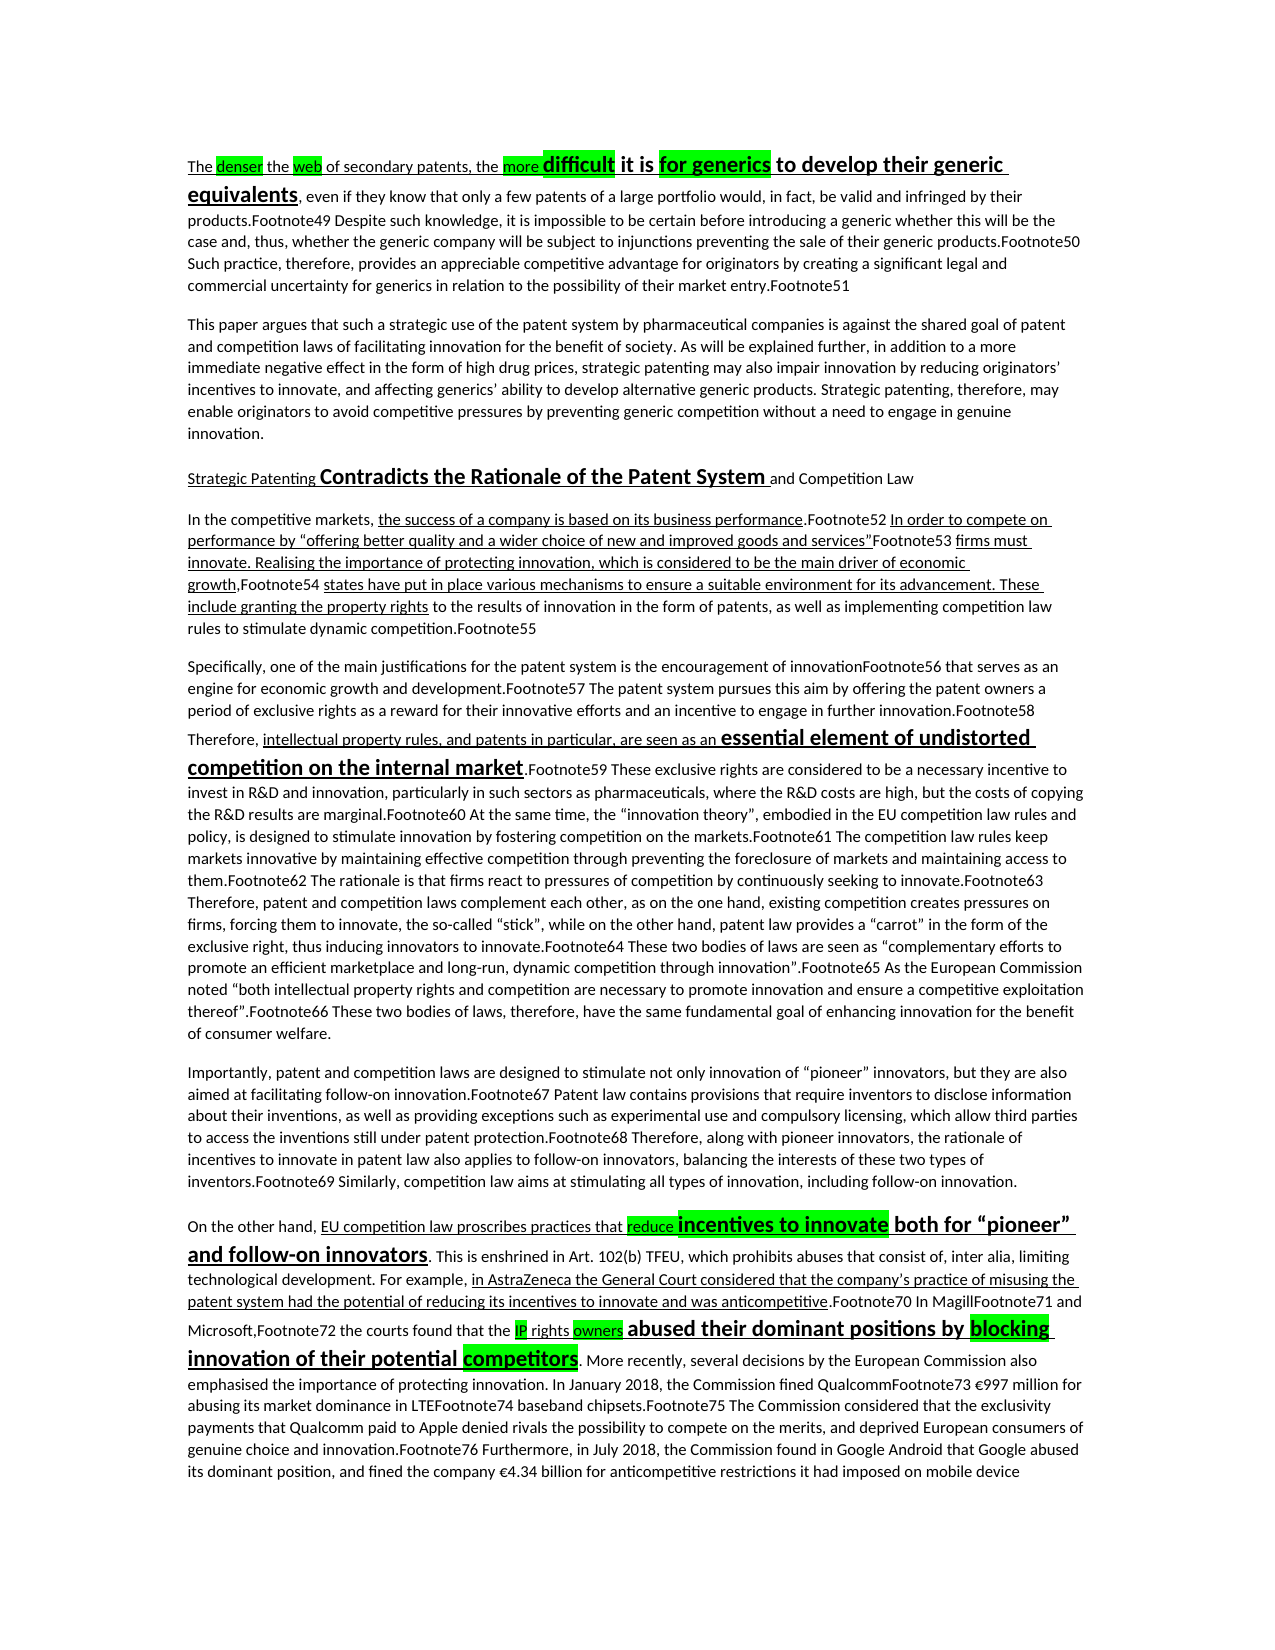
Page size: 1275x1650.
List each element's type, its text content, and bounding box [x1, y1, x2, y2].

text Specifically, one of the main justifications for the patent system is the encouragement of innovationFootnote56 that serves as an engine for economic growth and development.Footnote57 The patent system pursues this aim by offering the patent owners a period of exclusive rights as a reward for their innovative efforts and an incentive to engage in further innovation.Footnote58 Therefore, intellectual property rules, and patents in particular, are seen as an essential element of undistorted competition on the internal market.Footnote59 These exclusive rights are considered to be a necessary incentive to invest in R&D and innovation, particularly in such sectors as pharmaceuticals, where the R&D costs are high, but the costs of copying the R&D results are marginal.Footnote60 At the same time, the “innovation theory”, embodied in the EU competition law rules and policy, is designed to stimulate innovation by fostering competition on the markets.Footnote61 The competition law rules keep markets innovative by maintaining effective competition through preventing the foreclosure of markets and maintaining access to them.Footnote62 The rationale is that firms react to pressures of competition by continuously seeking to innovate.Footnote63 Therefore, patent and competition laws complement each other, as on the one hand, existing competition creates pressures on firms, forcing them to innovate, the so-called “stick”, while on the other hand, patent law provides a “carrot” in the form of the exclusive right, thus inducing innovators to innovate.Footnote64 These two bodies of laws are seen as “complementary efforts to promote an efficient marketplace and long-run, dynamic competition through innovation”.Footnote65 As the European Commission noted “both intellectual property rights and competition are necessary to promote innovation and ensure a competitive exploitation thereof”.Footnote66 These two bodies of laws, therefore, have the same fundamental goal of enhancing innovation for the benefit of consumer welfare. [187, 657, 1087, 1044]
text Importantly, patent and competition laws are designed to stimulate not only innovation of “pioneer” innovators, but they are also aimed at facilitating follow-on innovation.Footnote67 Patent law contains provisions that require inventors to disclose information about their inventions, as well as providing exceptions such as experimental use and compulsory licensing, which allow third parties to access the inventions still under patent protection.Footnote68 Therefore, along with pioneer innovators, the rationale of incentives to innovate in patent law also applies to follow-on innovators, balancing the interests of these two types of inventors.Footnote69 Similarly, competition law aims at stimulating all types of innovation, including follow-on innovation. [187, 1062, 1087, 1192]
text Strategic Patenting Contradicts the Rationale of the Patent System and Competition Law [187, 462, 1087, 490]
text This paper argues that such a strategic use of the patent system by pharmaceutical companies is against the shared goal of patent and competition laws of facilitating innovation for the benefit of society. As will be explained further, in addition to a more immediate negative effect in the form of high drug prices, strategic patenting may also impair innovation by reducing originators’ incentives to innovate, and affecting generics’ ability to develop alternative generic products. Strategic patenting, therefore, may enable originators to avoid competitive pressures by preventing generic competition without a need to engage in genuine innovation. [187, 314, 1087, 444]
text The denser the web of secondary patents, the more difficult it is for generics to develop their generic equivalents, even if they know that only a few patents of a large portfolio would, in fact, be valid and infringed by their products.Footnote49 Despite such knowledge, it is impossible to be certain before introducing a generic whether this will be the case and, thus, whether the generic company will be subject to injunctions preventing the sale of their generic products.Footnote50 Such practice, therefore, provides an appreciable competitive advantage for originators by creating a significant legal and commercial uncertainty for generics in relation to the possibility of their market entry.Footnote51 [187, 150, 1087, 296]
text In the competitive markets, the success of a company is based on its business performance.Footnote52 In order to compete on performance by “offering better quality and a wider choice of new and improved goods and services”Footnote53 firms must innovate. Realising the importance of protecting innovation, which is considered to be the main driver of economic growth,Footnote54 states have put in place various mechanisms to ensure a suitable environment for its advancement. These include granting the property rights to the results of innovation in the form of patents, as well as implementing competition law rules to stimulate dynamic competition.Footnote55 [187, 509, 1087, 638]
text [187, 1210, 1087, 1482]
